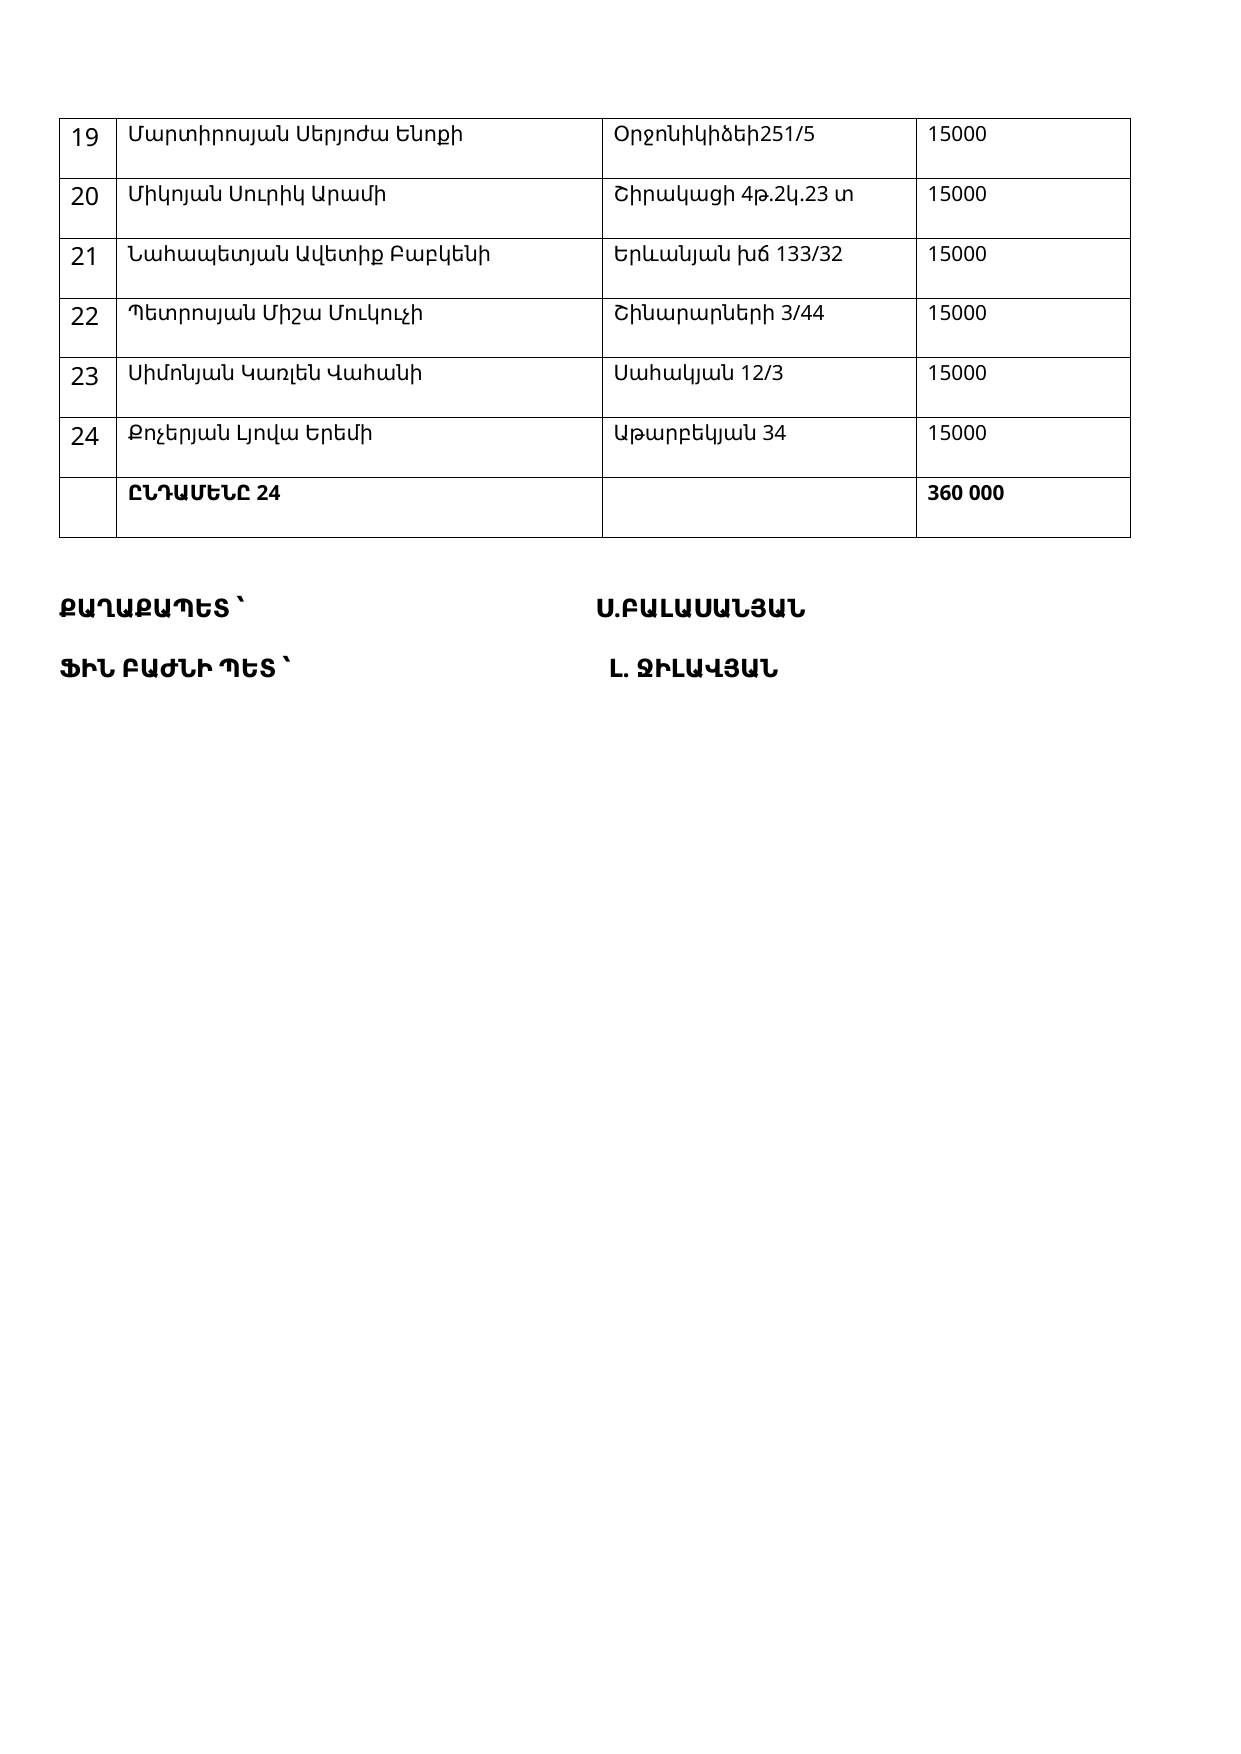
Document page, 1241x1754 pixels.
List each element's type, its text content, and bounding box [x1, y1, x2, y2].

table_cell Քոչերյան Լյովա Երեմի [117, 418, 602, 477]
table_cell 22 [60, 299, 116, 357]
table_cell Շիրակացի 4թ.2կ.23 տ [603, 179, 916, 238]
table_cell 15000 [917, 358, 1130, 417]
table_cell 15000 [917, 418, 1130, 477]
table_cell 15000 [917, 179, 1130, 238]
table_cell 15000 [917, 239, 1130, 297]
table_cell Սահակյան 12/3 [603, 358, 916, 417]
text ՔԱՂԱՔԱՊԵՏ ՝ Ս.ԲԱԼԱՍԱՆՅԱՆ [59, 591, 1166, 625]
table_cell 19 [60, 119, 116, 178]
table_cell 15000 [917, 119, 1130, 178]
table_cell 23 [60, 358, 116, 417]
table_cell Օրջոնիկիձեի251/5 [603, 119, 916, 178]
table_cell [603, 478, 916, 537]
table_cell Նահապետյան Ավետիք Բաբկենի [117, 239, 602, 297]
table_cell Սիմոնյան Կառլեն Վահանի [117, 358, 602, 417]
table_cell Շինարարների 3/44 [603, 299, 916, 357]
table_cell 360 000 [917, 478, 1130, 537]
table_cell 20 [60, 179, 116, 238]
text ՖԻՆ ԲԱԺՆԻ ՊԵՏ ՝ Լ. ՋԻԼԱՎՅԱՆ [59, 651, 1166, 685]
table_cell 15000 [917, 299, 1130, 357]
table_cell Մարտիրոսյան Սերյոժա Ենոքի [117, 119, 602, 178]
table_cell [60, 478, 116, 537]
table_cell ԸՆԴԱՄԵՆԸ 24 [117, 478, 602, 537]
table_cell 24 [60, 418, 116, 477]
table_cell Աթարբեկյան 34 [603, 418, 916, 477]
table_cell Պետրոսյան Միշա Մուկուչի [117, 299, 602, 357]
table_cell Երևանյան խճ 133/32 [603, 239, 916, 297]
table_cell Միկոյան Սուրիկ Արամի [117, 179, 602, 238]
table_cell 21 [60, 239, 116, 297]
